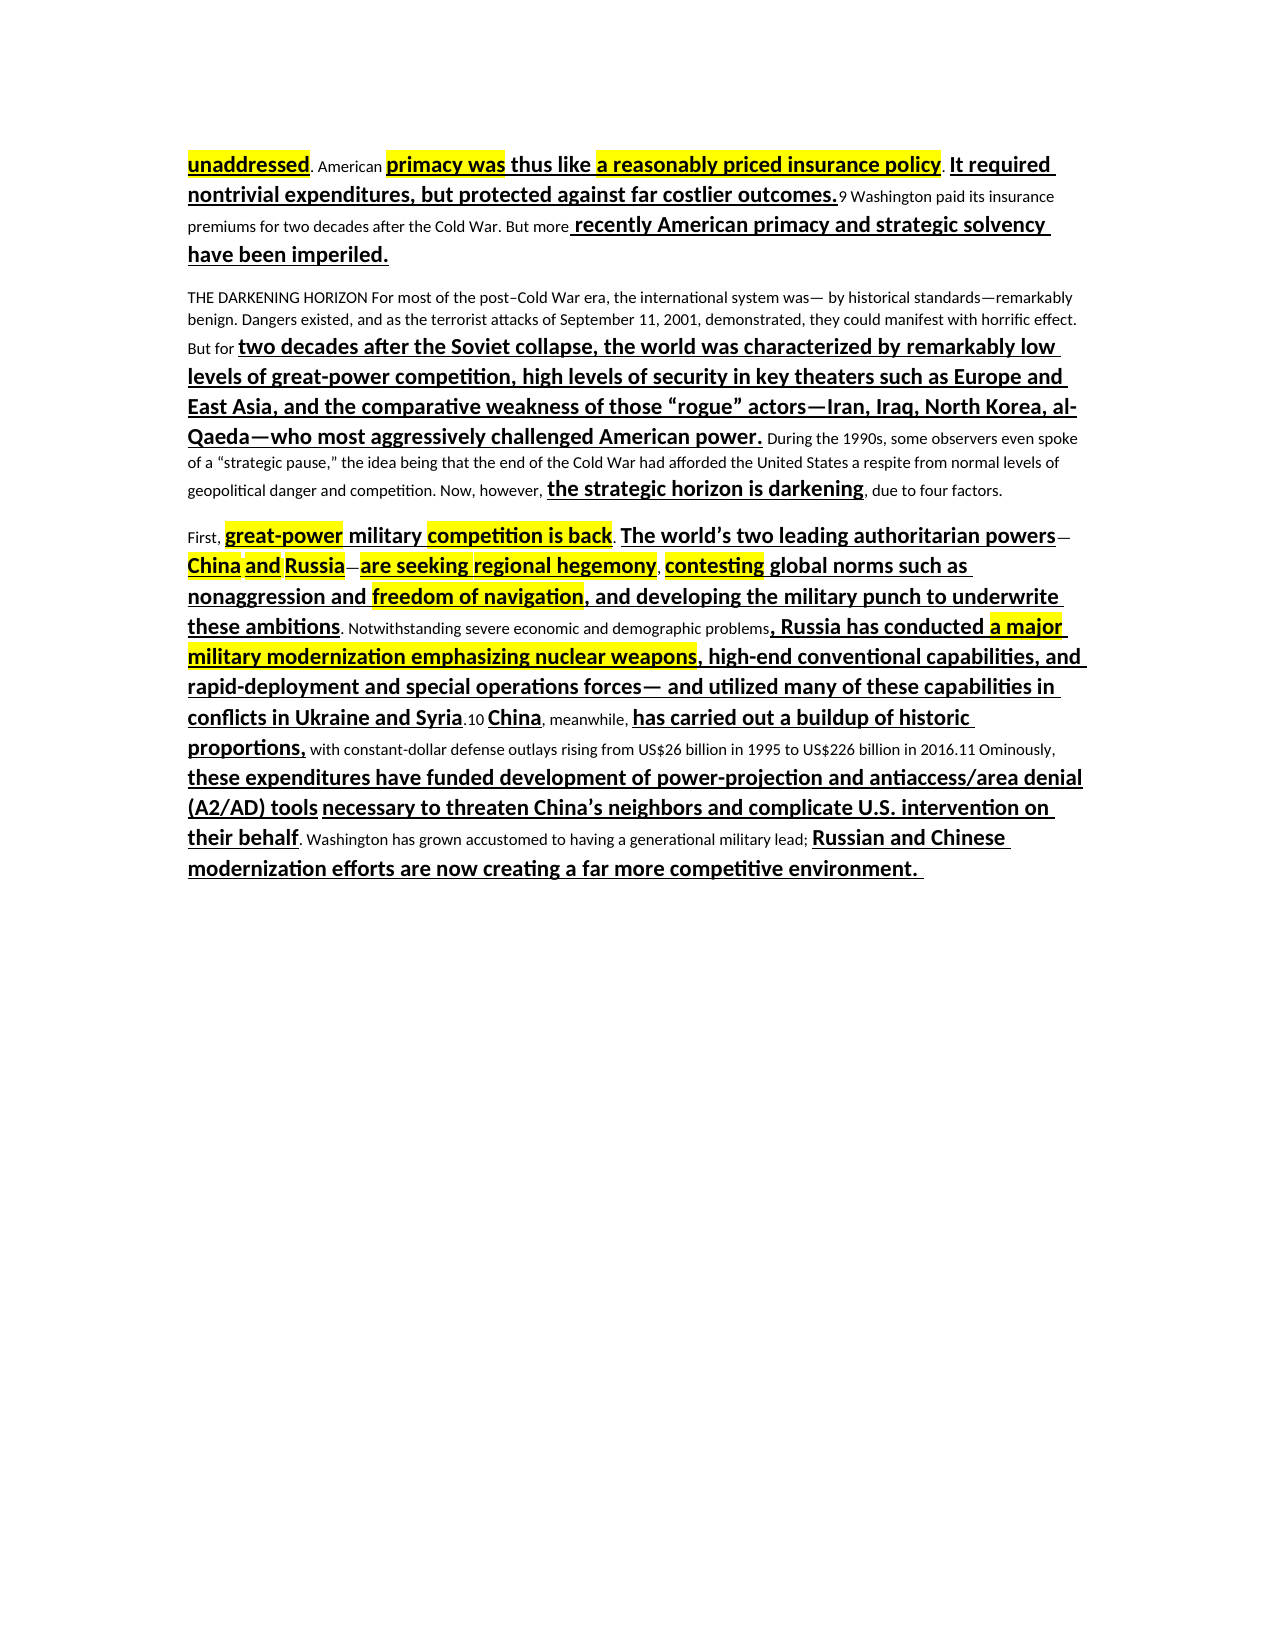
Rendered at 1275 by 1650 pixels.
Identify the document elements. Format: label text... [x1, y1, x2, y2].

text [187, 150, 1087, 269]
text THE DARKENING HORIZON For most of the post–Cold War era, the international system was— by historical standards—remarkably benign. Dangers existed, and as the terrorist attacks of September 11, 2001, demonstrated, they could manifest with horrific effect. But for two decades after the Soviet collapse, the world was characterized by remarkably low levels of great-power competition, high levels of security in key theaters such as Europe and East Asia, and the comparative weakness of those “rogue” actors—Iran, Iraq, North Korea, al-Qaeda—who most aggressively challenged American power. During the 1990s, some observers even spoke of a “strategic pause,” the idea being that the end of the Cold War had afforded the United States a respite from normal levels of geopolitical danger and competition. Now, however, the strategic horizon is darkening, due to four factors. [187, 287, 1087, 503]
text First, great-power military competition is back. The world’s two leading authoritarian powers—China and Russia—are seeking regional hegemony, contesting global norms such as nonaggression and freedom of navigation, and developing the military punch to underwrite these ambitions. Notwithstanding severe economic and demographic problems, Russia has conducted a major military modernization emphasizing nuclear weapons, high-end conventional capabilities, and rapid-deployment and special operations forces— and utilized many of these capabilities in conflicts in Ukraine and Syria.10 China, meanwhile, has carried out a buildup of historic proportions, with constant-dollar defense outlays rising from US$26 billion in 1995 to US$226 billion in 2016.11 Ominously, these expenditures have funded development of power-projection and antiaccess/area denial (A2/AD) tools necessary to threaten China’s neighbors and complicate U.S. intervention on their behalf. Washington has grown accustomed to having a generational military lead; Russian and Chinese modernization efforts are now creating a far more competitive environment. [187, 667, 1087, 882]
text First, great-power military competition is back. The world’s two leading authoritarian powers—China and Russia—are seeking regional hegemony, contesting global norms such as nonaggression and freedom of navigation, and developing the military punch to underwrite these ambitions. Notwithstanding severe economic and demographic problems, Russia has conducted a major military modernization emphasizing nuclear weapons, high-end conventional capabilities, and rapid-deployment and special operations forces— and utilized many of these capabilities in conflicts in Ukraine and Syria.10 China, meanwhile, has carried out a buildup of historic proportions, with constant-dollar defense outlays rising from US$26 billion in 1995 to US$226 billion in 2016.11 Ominously, these expenditures have funded development of power-projection and antiaccess/area denial (A2/AD) tools necessary to threaten China’s neighbors and complicate U.S. intervention on their behalf. Washington has grown accustomed to having a generational military lead; Russian and Chinese modernization efforts are now creating a far more competitive environment. [187, 521, 1087, 666]
